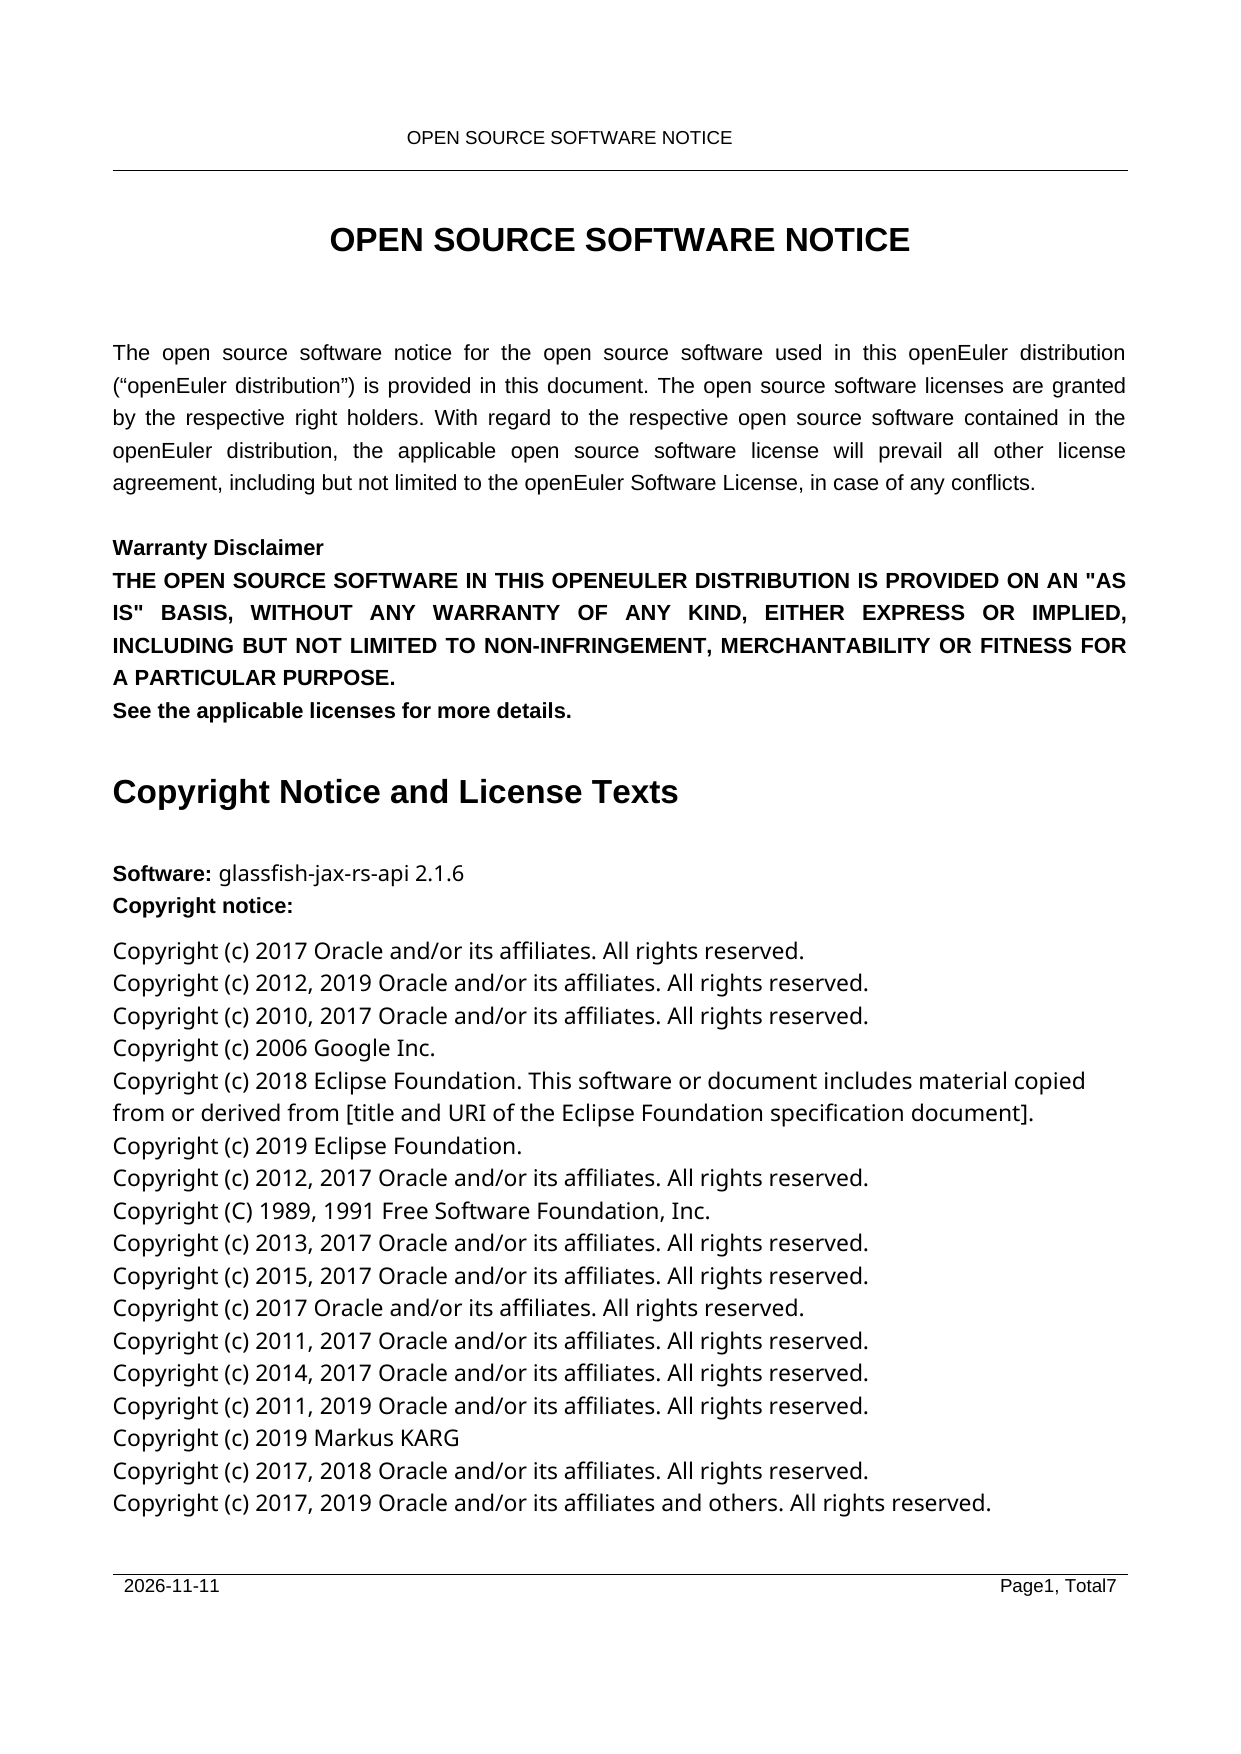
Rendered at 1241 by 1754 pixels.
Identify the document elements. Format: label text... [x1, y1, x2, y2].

text Copyright (c) 2017 Oracle and/or its affiliates. All rights reserved. Copyright (c) 2012, 2019 Oracle and/or its affiliates. All rights reserved. Copyright (c) 2010, 2017 Oracle and/or its affiliates. All rights reserved. Copyright (c) 2006 Google Inc. Copyright (c) 2018 Eclipse Foundation. This software or document includes material copied from or derived from [title and URI of the Eclipse Foundation specification document]. ﻿Copyright (c) 2019 Eclipse Foundation. Copyright (c) 2012, 2017 Oracle and/or its affiliates. All rights reserved. Copyright (C) 1989, 1991 Free Software Foundation, Inc. Copyright (c) 2013, 2017 Oracle and/or its affiliates. All rights reserved. Copyright (c) 2015, 2017 Oracle and/or its affiliates. All rights reserved. Copyright (c) 2017 Oracle and/or its affiliates. All rights reserved. Copyright (c) 2011, 2017 Oracle and/or its affiliates. All rights reserved. Copyright (c) 2014, 2017 Oracle and/or its affiliates. All rights reserved. Copyright (c) 2011, 2019 Oracle and/or its affiliates. All rights reserved. Copyright (c) 2019 Markus KARG Copyright (c) 2017, 2018 Oracle and/or its affiliates. All rights reserved. ﻿Copyright (c) 2017, 2019 Oracle and/or its affiliates and others. All rights reserved. [112, 934, 1128, 1551]
text The open source software notice for the open source software used in this openEuler distribution (“openEuler distribution”) is provided in this document. The open source software licenses are granted by the respective right holders. With regard to the respective open source software contained in the openEuler distribution, the applicable open source software license will prevail all other license agreement, including but not limited to the openEuler Software License, in case of any conflicts. [112, 336, 1128, 499]
text Warranty Disclaimer [112, 531, 1128, 564]
text THE OPEN SOURCE SOFTWARE IN THIS OPENEULER DISTRIBUTION IS PROVIDED ON AN "AS IS" BASIS, WITHOUT ANY WARRANTY OF ANY KIND, EITHER EXPRESS OR IMPLIED, INCLUDING BUT NOT LIMITED TO NON-INFRINGEMENT, MERCHANTABILITY OR FITNESS FOR A PARTICULAR PURPOSE. See the applicable licenses for more details. [112, 564, 1128, 726]
title Software: glassfish-jax-rs-api 2.1.6 [112, 856, 1128, 889]
text Copyright notice: [112, 889, 1128, 921]
text OPEN SOURCE SOFTWARE NOTICE [112, 206, 1128, 271]
text Copyright Notice and License Texts [112, 759, 1128, 824]
